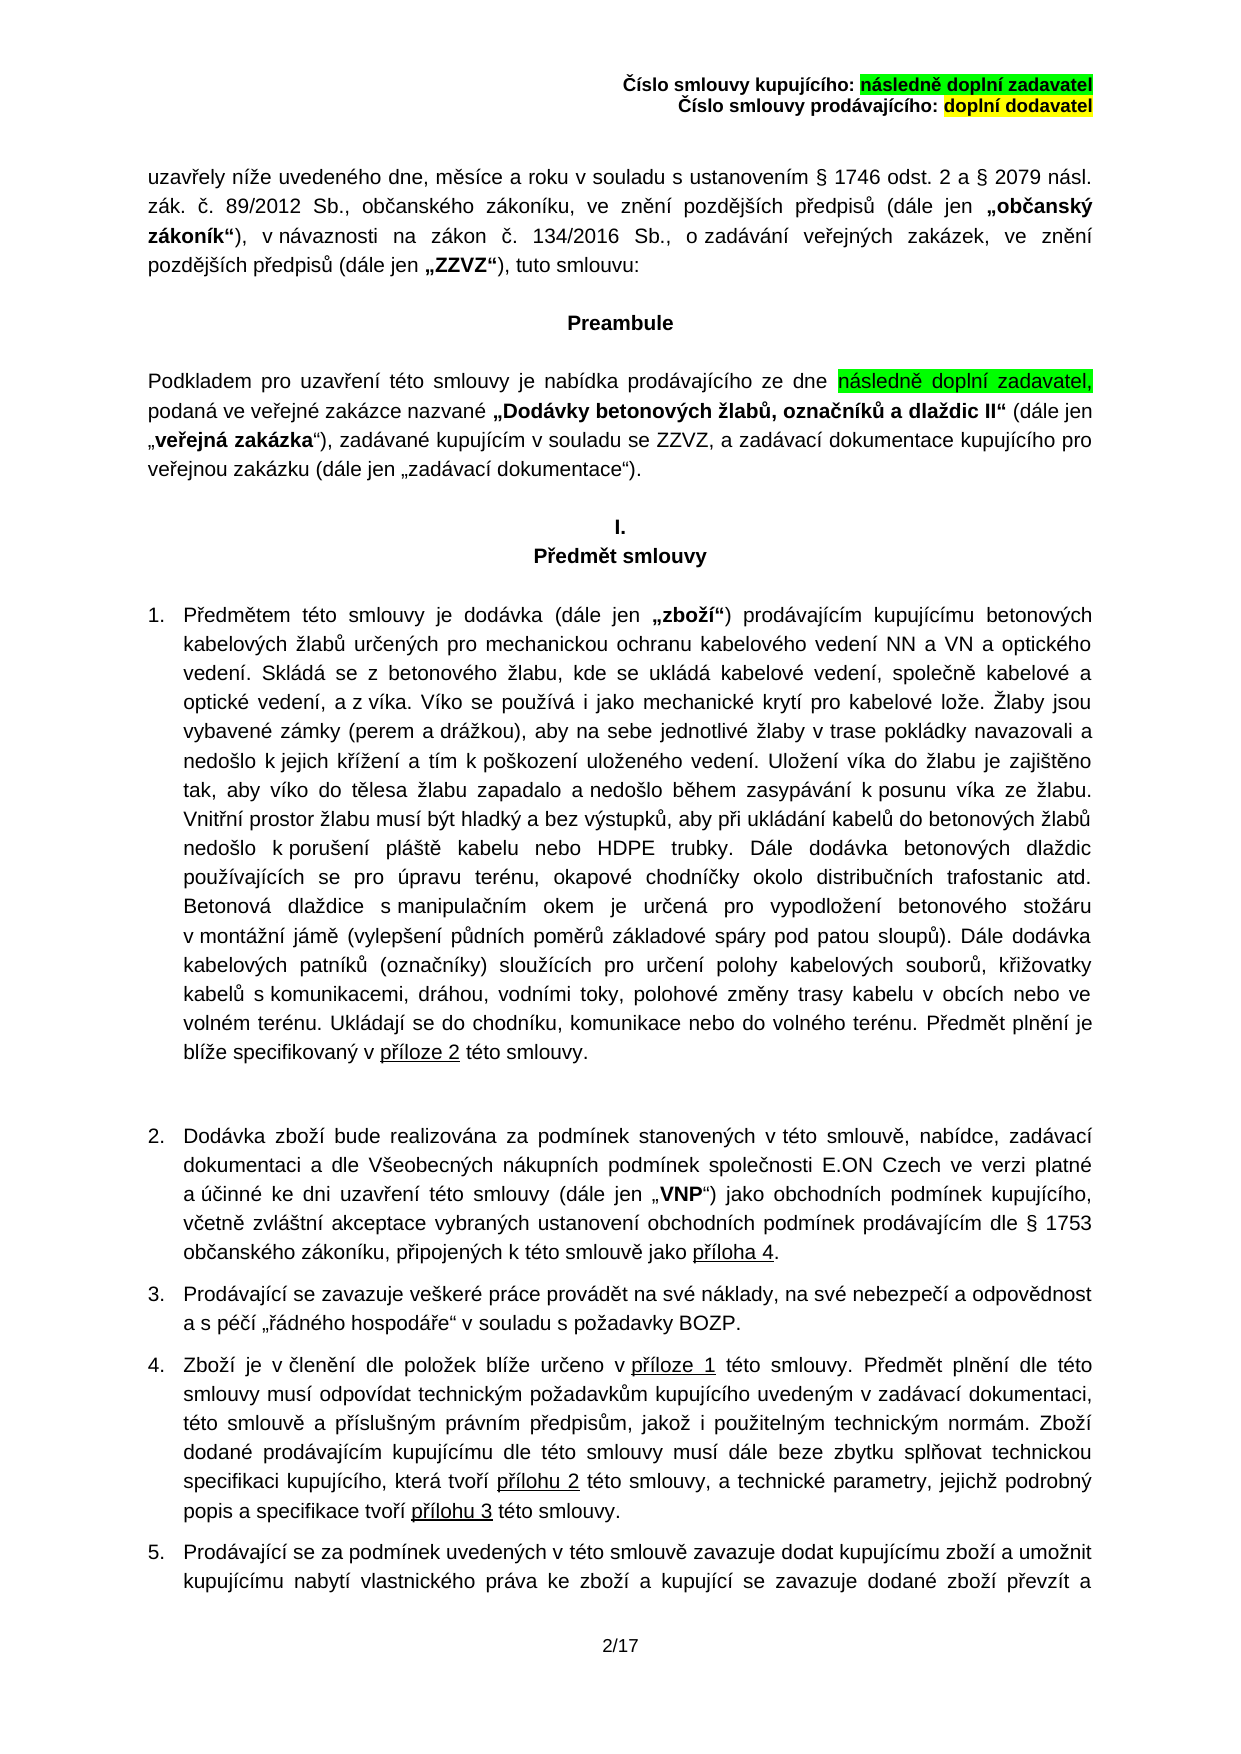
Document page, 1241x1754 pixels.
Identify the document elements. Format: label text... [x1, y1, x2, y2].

list Předmětem této smlouvy je dodávka (dále jen „zboží“) prodávajícím kupujícímu betonových kabelových žlabů určených pro mechanickou ochranu kabelového vedení NN a VN a optického vedení. Skládá se z betonového žlabu, kde se ukládá kabelové vedení, společně kabelové a optické vedení, a z víka. Víko se používá i jako mechanické krytí pro kabelové lože. Žlaby jsou vybavené zámky (perem a drážkou), aby na sebe jednotlivé žlaby v trase pokládky navazovali a nedošlo k jejich křížení a tím k poškození uloženého vedení. Uložení víka do žlabu je zajištěno tak, aby víko do tělesa žlabu zapadalo a nedošlo během zasypávání k posunu víka ze žlabu. Vnitřní prostor žlabu musí být hladký a bez výstupků, aby při ukládání kabelů do betonových žlabů nedošlo k porušení pláště kabelu nebo HDPE trubky. Dále dodávka betonových dlaždic používajících se pro úpravu terénu, okapové chodníčky okolo distribučních trafostanic atd. Betonová dlaždice s manipulačním okem je určená pro vypodložení betonového stožáru v montážní jámě (vylepšení půdních poměrů základové spáry pod patou sloupů). Dále dodávka kabelových patníků (označníky) sloužících pro určení polohy kabelových souborů, křižovatky kabelů s komunikacemi, dráhou, vodními toky, polohové změny trasy kabelu v obcích nebo ve volném terénu. Ukládají se do chodníku, komunikace nebo do volného terénu. Předmět plnění je blíže specifikovaný v příloze 2 této smlouvy. [148, 597, 1093, 1064]
text Podkladem pro uzavření této smlouvy je nabídka prodávajícího ze dne následně doplní zadavatel, podaná ve veřejné zakázce nazvané „Dodávky betonových žlabů, označníků a dlaždic II“ (dále jen „veřejná zakázka“), zadávané kupujícím v souladu se ZZVZ, a zadávací dokumentace kupujícího pro veřejnou zakázku (dále jen „zadávací dokumentace“). [148, 364, 1093, 481]
text Předmět smlouvy [148, 539, 1093, 568]
text Preambule [148, 306, 1093, 335]
text uzavřely níže uvedeného dne, měsíce a roku v souladu s ustanovením § 1746 odst. 2 a § 2079 násl. zák. č. 89/2012 Sb., občanského zákoníku, ve znění pozdějších předpisů (dále jen „občanský zákoník“), v návaznosti na zákon č. 134/2016 Sb., o zadávání veřejných zakázek, ve znění pozdějších předpisů (dále jen „ZZVZ“), tuto smlouvu: [148, 160, 1093, 277]
list Prodávající se zavazuje veškeré práce provádět na své náklady, na své nebezpečí a odpovědnost a s péčí „řádného hospodáře“ v souladu s požadavky BOZP. [148, 1277, 1093, 1335]
list Zboží je v členění dle položek blíže určeno v příloze 1 této smlouvy. Předmět plnění dle této smlouvy musí odpovídat technickým požadavkům kupujícího uvedeným v zadávací dokumentaci, této smlouvě a příslušným právním předpisům, jakož i použitelným technickým normám. Zboží dodané prodávajícím kupujícímu dle této smlouvy musí dále beze zbytku splňovat technickou specifikaci kupujícího, která tvoří přílohu 2 této smlouvy, a technické parametry, jejichž podrobný popis a specifikace tvoří přílohu 3 této smlouvy. [148, 1347, 1093, 1522]
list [148, 1535, 1093, 1593]
text I. [148, 510, 1093, 539]
list Dodávka zboží bude realizována za podmínek stanovených v této smlouvě, nabídce, zadávací dokumentaci a dle Všeobecných nákupních podmínek společnosti E.ON Czech ve verzi platné a účinné ke dni uzavření této smlouvy (dále jen „VNP“) jako obchodních podmínek kupujícího, včetně zvláštní akceptace vybraných ustanovení obchodních podmínek prodávajícím dle § 1753 občanského zákoníku, připojených k této smlouvě jako příloha 4. [148, 1118, 1093, 1264]
